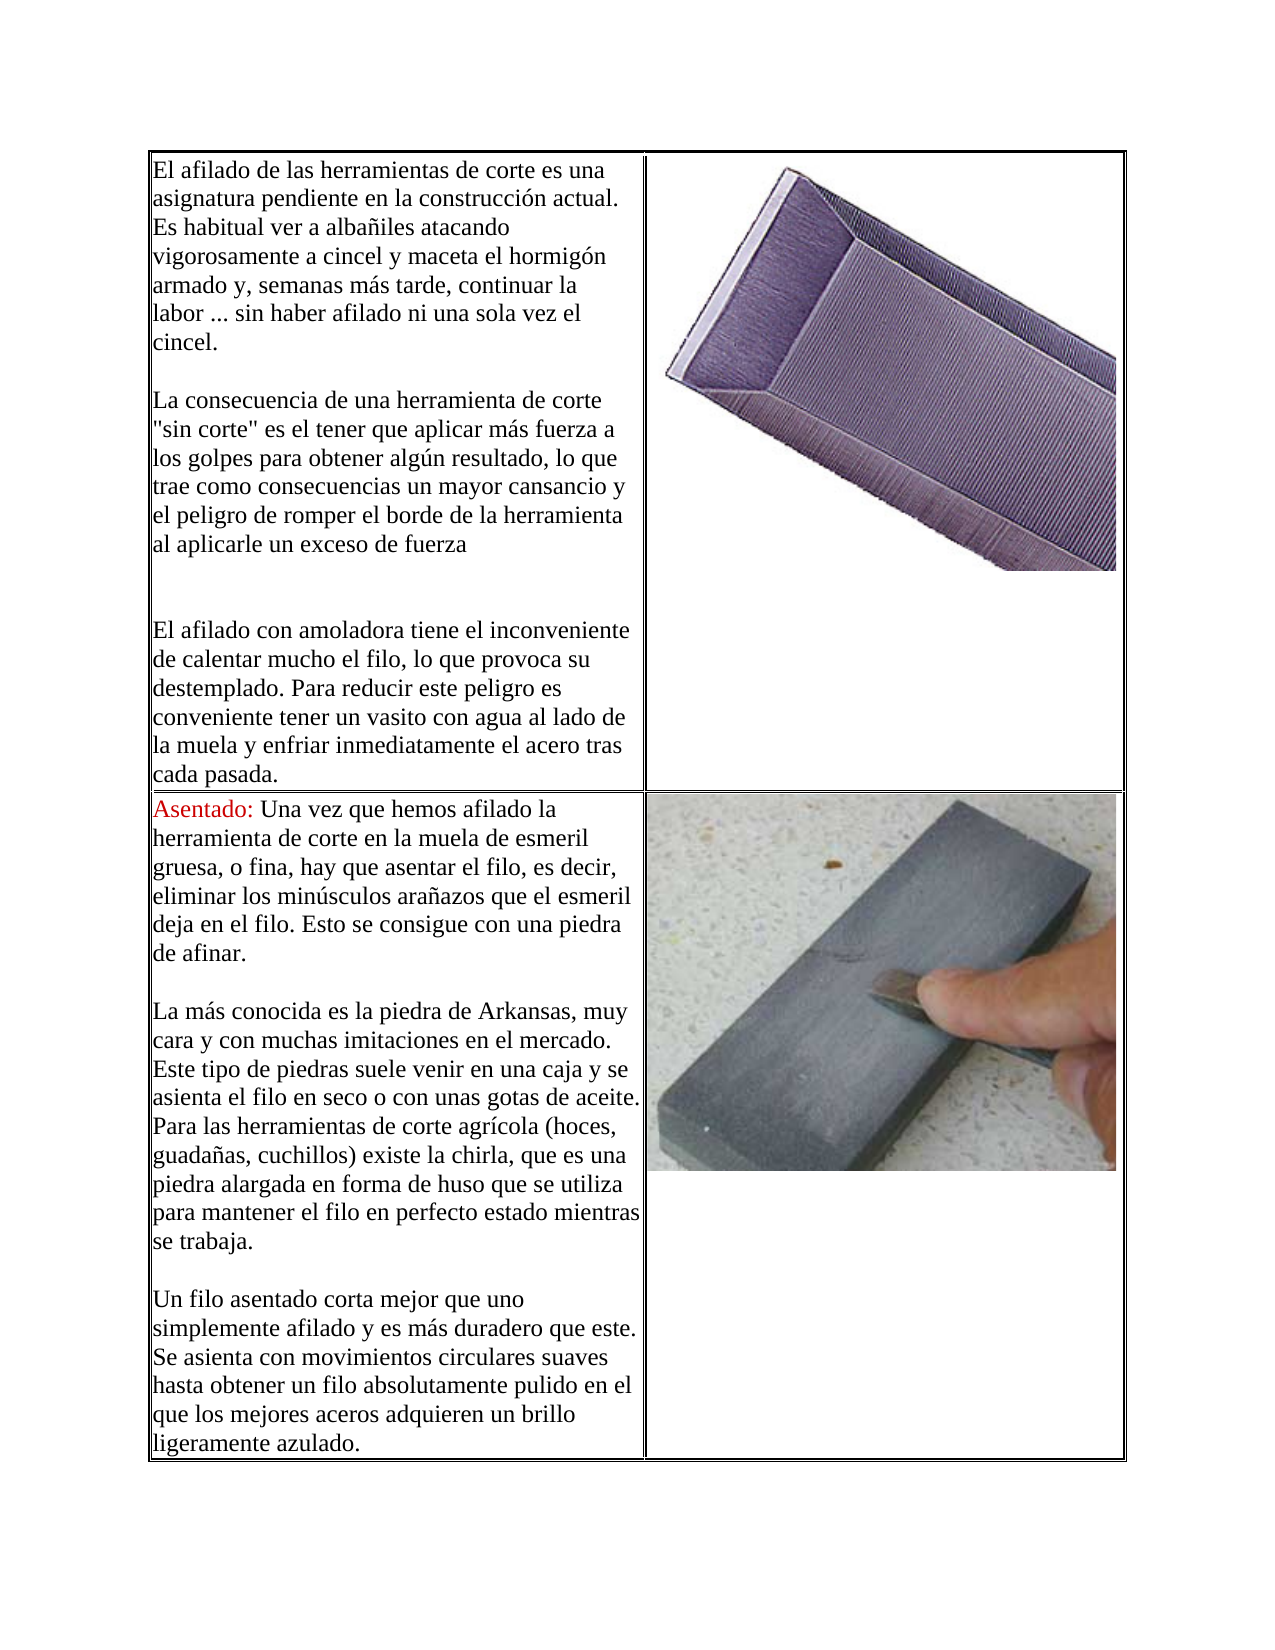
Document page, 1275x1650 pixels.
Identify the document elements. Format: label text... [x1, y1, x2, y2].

picture [647, 154, 1117, 571]
table_header El afilado de las herramientas de corte es una asignatura pendiente en la construcción actual. Es habitual ver a albañiles atacando vigorosamente a cincel y maceta el hormigón armado y, semanas más tarde, continuar la labor ... sin haber afilado ni una sola vez el cincel. La consecuencia de una herramienta de corte "sin corte" es el tener que aplicar más fuerza a los golpes para obtener algún resultado, lo que trae como consecuencias un mayor cansancio y el peligro de romper el borde de la herramienta al aplicarle un exceso de fuerza El afilado con amoladora tiene el inconveniente de calentar mucho el filo, lo que provoca su destemplado. Para reducir este peligro es conveniente tener un vasito con agua al lado de la muela y enfriar inmediatamente el acero tras cada pasada. [152, 152, 645, 790]
table_cell [645, 790, 1125, 1458]
picture [647, 794, 1117, 1171]
table_header [645, 153, 1123, 790]
table_cell Asentado: Una vez que hemos afilado la herramienta de corte en la muela de esmeril gruesa, o fina, hay que asentar el filo, es decir, eliminar los minúsculos arañazos que el esmeril deja en el filo. Esto se consigue con una piedra de afinar. La más conocida es la piedra de Arkansas, muy cara y con muchas imitaciones en el mercado. Este tipo de piedras suele venir en una caja y se asienta el filo en seco o con unas gotas de aceite. Para las herramientas de corte agrícola (hoces, guadañas, cuchillos) existe la chirla, que es una piedra alargada en forma de huso que se utiliza para mantener el filo en perfecto estado mientras se trabaja. Un filo asentado corta mejor que uno simplemente afilado y es más duradero que este. Se asienta con movimientos circulares suaves hasta obtener un filo absolutamente pulido en el que los mejores aceros adquieren un brillo ligeramente azulado. [150, 790, 645, 1458]
